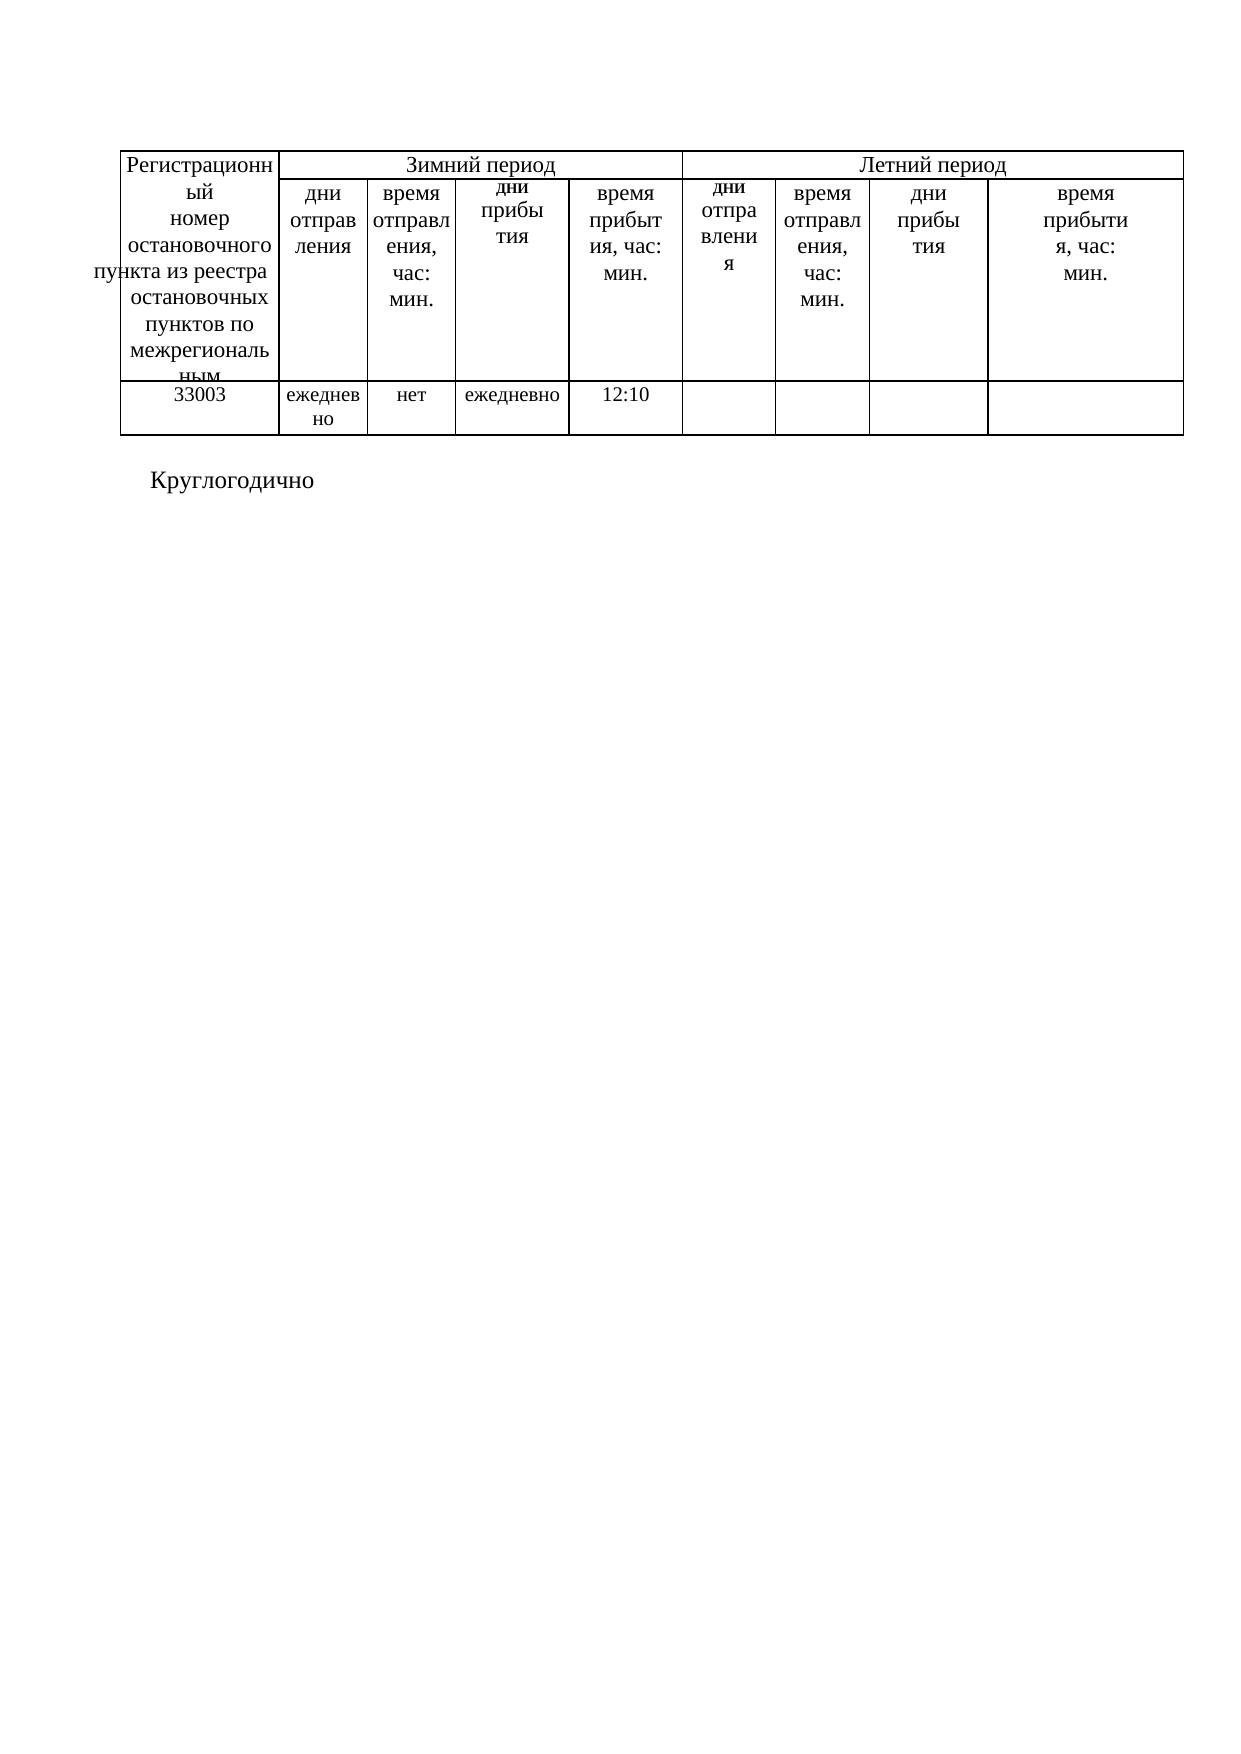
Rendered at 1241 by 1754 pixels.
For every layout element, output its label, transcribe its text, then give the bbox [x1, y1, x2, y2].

text Круглогодично [150, 465, 1090, 493]
table_cell нет [368, 382, 455, 434]
table_cell время прибыт ия, час: мин. [570, 180, 682, 380]
table_cell ежедневно [456, 382, 568, 434]
table_cell время прибыти я, час: мин. [989, 180, 1183, 380]
table_cell время отправл ения, час: мин. [368, 180, 455, 380]
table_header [121, 152, 278, 380]
table_cell ДНИ прибы тия [456, 180, 568, 380]
table_cell ежедневно [280, 382, 367, 434]
table_cell 12:10 [570, 382, 682, 434]
table_header Летний период [683, 152, 1183, 178]
table_cell дни прибы тия [870, 180, 987, 380]
table_header Зимний период [280, 152, 682, 178]
table_cell 33003 [121, 382, 278, 434]
table_cell дни отправ ления [280, 180, 367, 380]
table_cell [683, 382, 775, 434]
table_cell [989, 382, 1183, 434]
table_cell ДНИ отпра влени я [683, 180, 775, 380]
table_cell время отправл ения, час: мин. [776, 180, 869, 380]
table_cell [776, 382, 869, 434]
table_cell [870, 382, 987, 434]
